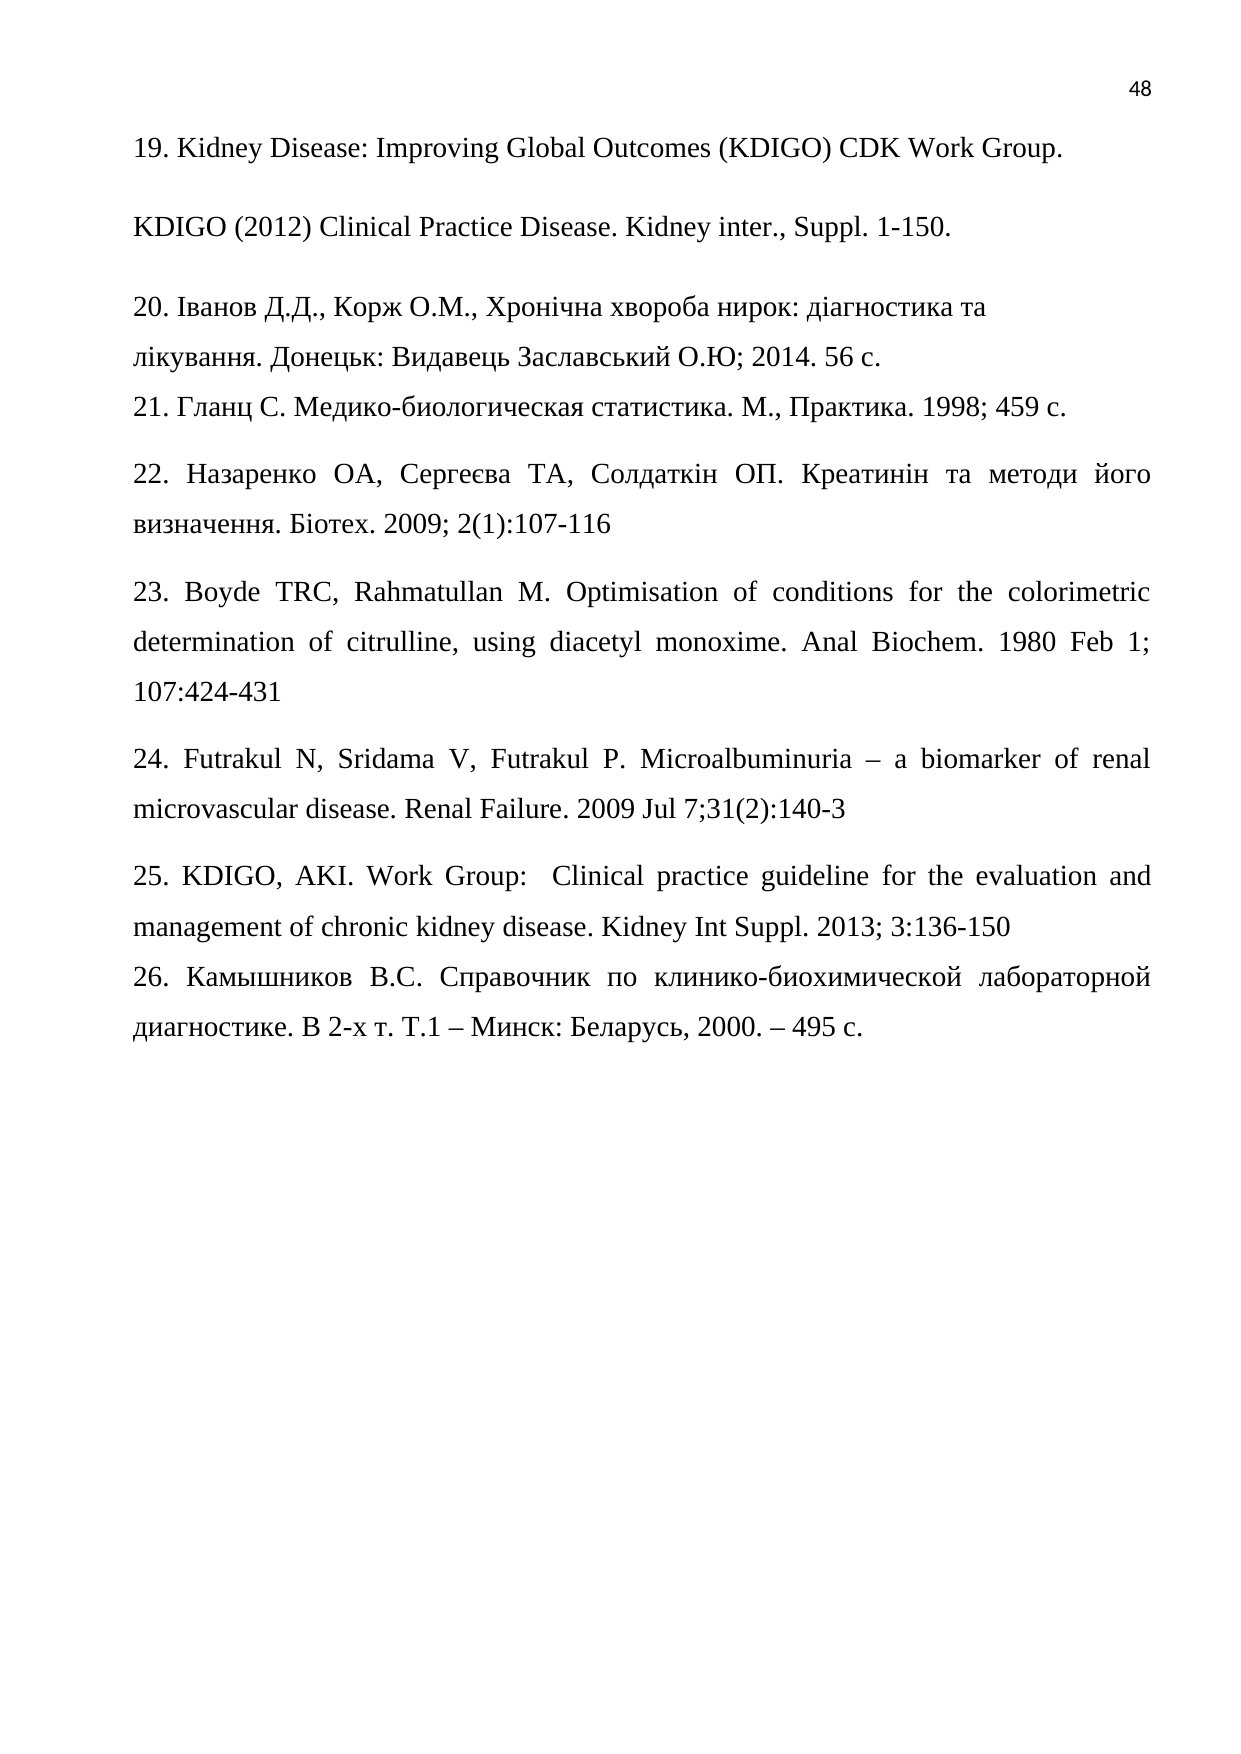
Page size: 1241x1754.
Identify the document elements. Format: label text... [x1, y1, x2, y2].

text 24. Futrakul N, Sridama V, Futrakul P. Microalbuminuria – a biomarker of renal microvascular disease. Renal Failure. 2009 Jul 7;31(2):140-3 [133, 741, 1152, 825]
text 21. Гланц С. Медико-биологическая статистика. М., Практика. 1998; 459 с. [133, 389, 1152, 423]
text 26. Камышников В.С. Справочник по клинико-биохимической лабораторной диагностике. В 2-х т. Т.1 – Минск: Беларусь, 2000. – 495 с. [133, 959, 1152, 1043]
text лікування. Донецьк: Видавець Заславський О.Ю; 2014. 56 с. [133, 339, 1152, 373]
text 20. Іванов Д.Д., Корж О.М., Хронічна хвороба нирок: діагностика та [133, 289, 1152, 322]
text 22. Назаренко ОА, Сергеєва ТА, Солдаткін ОП. Креатинін та методи його визначення. Біотех. 2009; 2(1):107-116 [133, 456, 1152, 540]
text KDIGO (2012) Clinical Practice Disease. Kidney inter., Suppl. 1-150. [133, 209, 1152, 243]
text 23. Boyde TRC, Rahmatullan M. Optimisation of conditions for the colorimetric determination of citrulline, using diacetyl monoxime. Anal Biochem. 1980 Feb 1; 107:424-431 [133, 574, 1152, 708]
text 25. KDIGO, AKI. Work Group: Clinical practice guideline for the evaluation and management of chronic kidney disease. Kidney Int Suppl. 2013; 3:136-150 [133, 858, 1152, 942]
text 19. Kidney Disease: Improving Global Outcomes (KDIGO) CDK Work Group. [133, 130, 1152, 163]
